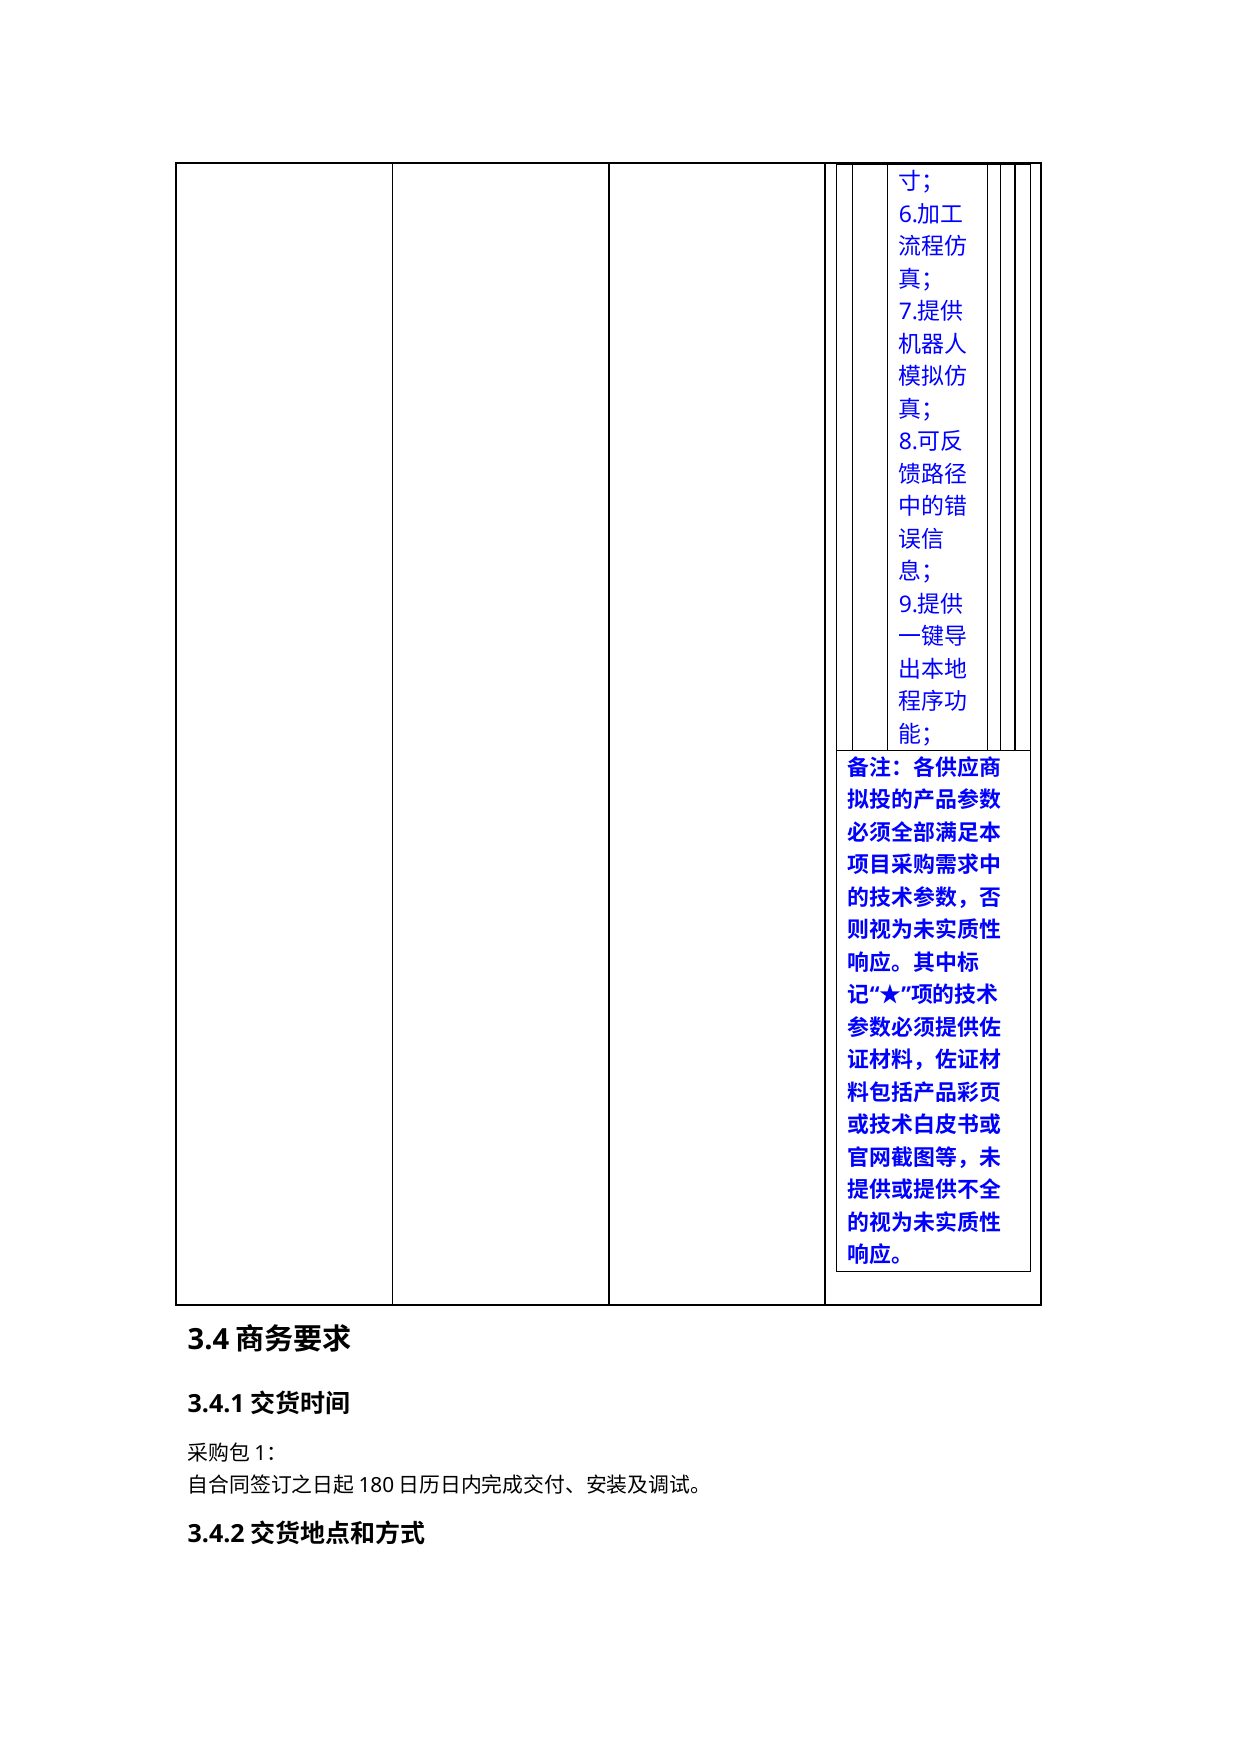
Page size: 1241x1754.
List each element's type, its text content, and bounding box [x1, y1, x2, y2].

table_cell [826, 164, 1040, 1304]
table_cell [610, 164, 824, 1304]
text 采购包1： [187, 1436, 1053, 1468]
text 3.4.1交货时间 [187, 1371, 1053, 1436]
table_cell [177, 164, 392, 1304]
table_cell 1 [393, 164, 608, 1304]
text 3.4.2交货地点和方式 [187, 1501, 1053, 1566]
text 自合同签订之日起180日历日内完成交付、安装及调试。 [187, 1468, 1053, 1501]
text 3.4商务要求 [187, 1306, 1053, 1371]
